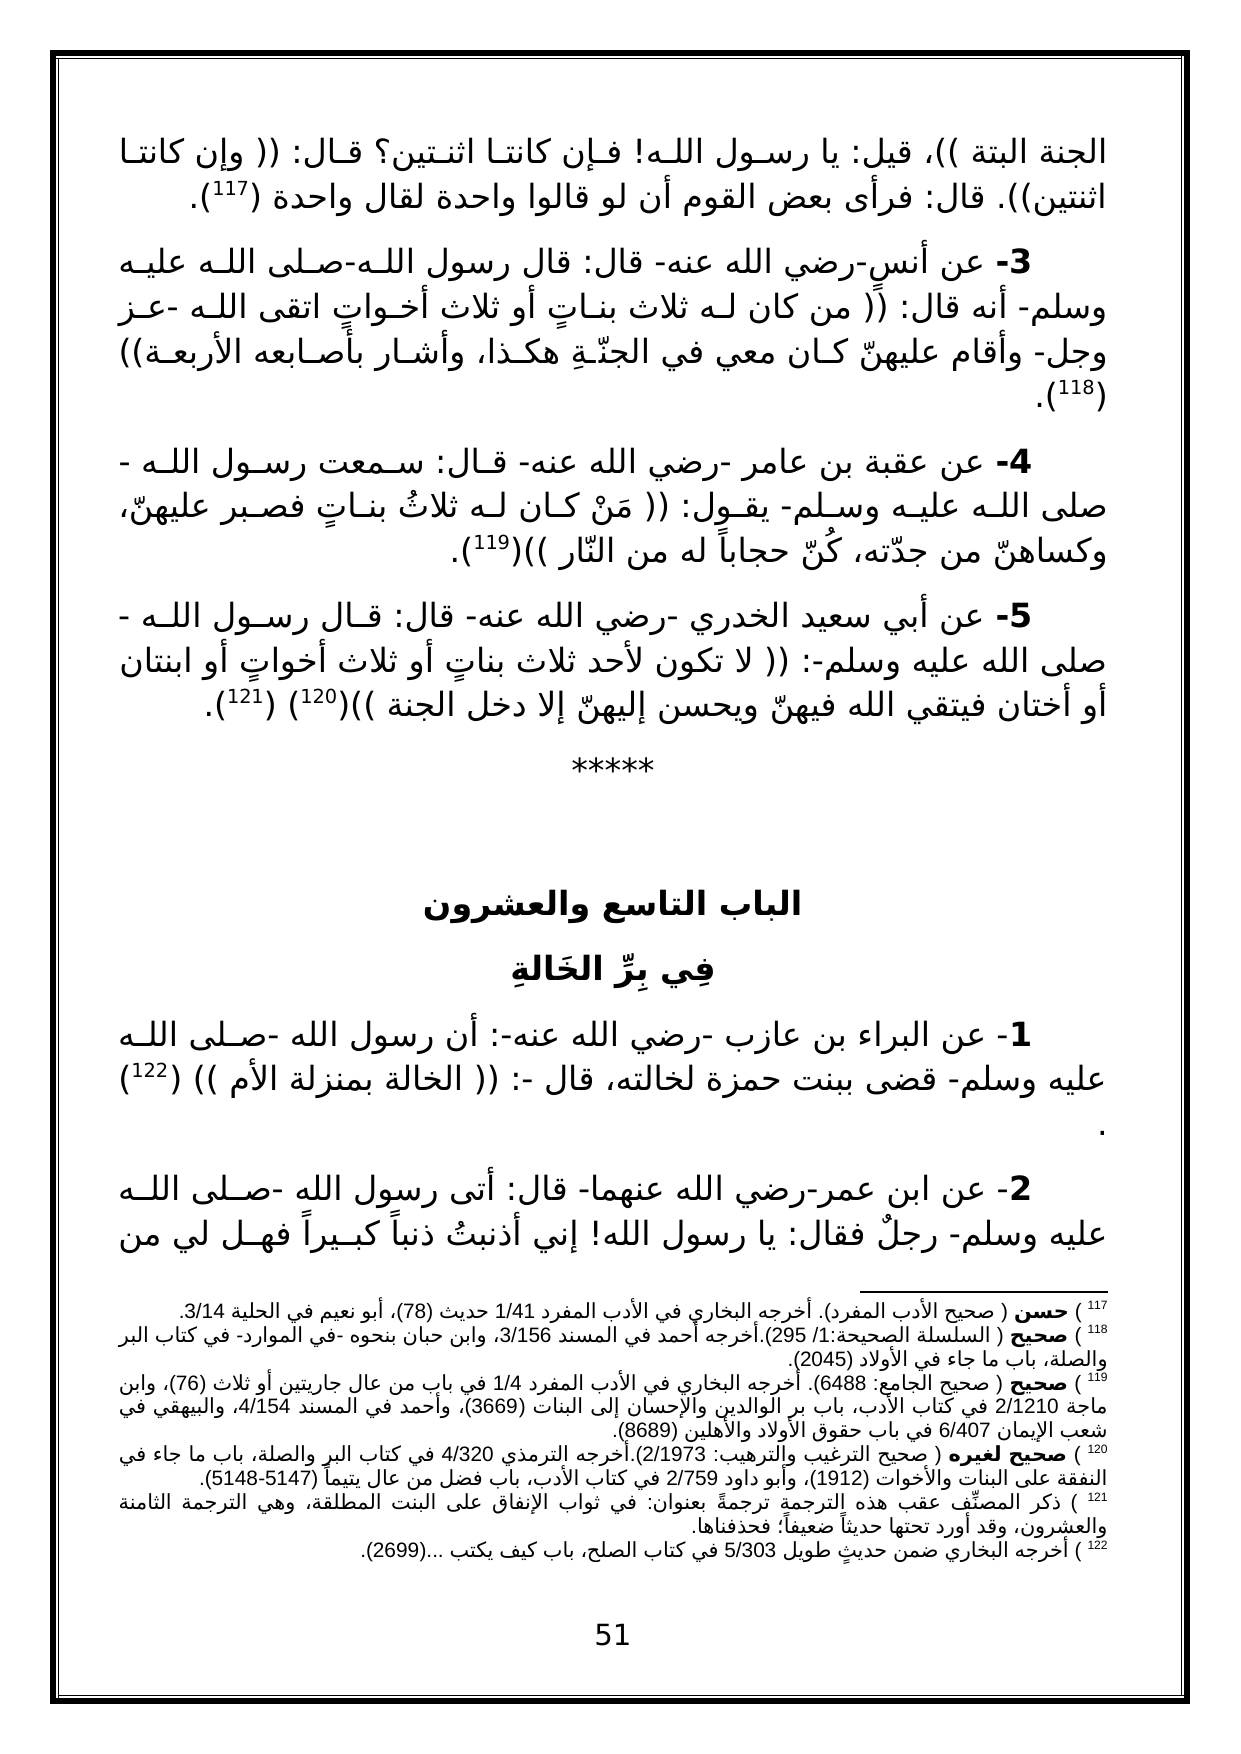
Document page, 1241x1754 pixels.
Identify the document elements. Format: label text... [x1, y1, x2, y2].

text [118, 133, 1107, 216]
text 5- عن أبي سعيد الخدري -رضي الله عنه- قال: قال رسول الله -صلى الله عليه وسلم-: (( لا تكون لأحد ثلاث بناتٍ أو ثلاث أخواتٍ أو ابنتان أو أختان فيتقي الله فيهنّ ويحسن إليهنّ إلا دخل الجنة ))() (). [118, 597, 1107, 725]
text 3- عن أنسٍ-رضي الله عنه- قال: قال رسول الله-صلى الله عليه وسلم- أنه قال: (( من كان له ثلاث بناتٍ أو ثلاث أخواتٍ اتقى الله -عز وجل- وأقام عليهنّ كان معي في الجنّةِ هكذا، وأشار بأصابعه الأربعة))(). [118, 243, 1107, 416]
text 4- عن عقبة بن عامر -رضي الله عنه- قال: سمعت رسول الله -صلى الله عليه وسلم- يقول: (( مَنْ كان له ثلاثُ بناتٍ فصبر عليهنّ، وكساهنّ من جدّته، كُنّ حجاباً له من النّار ))(). [118, 442, 1107, 570]
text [118, 1170, 1107, 1253]
text فِي بِرِّ الخَالةِ [118, 950, 1107, 988]
text 1- عن البراء بن عازب -رضي الله عنه-: أن رسول الله -صلى الله عليه وسلم- قضى ببنت حمزة لخالته، قال -: (( الخالة بمنزلة الأم )) () . [118, 1015, 1107, 1143]
text الباب التاسع والعشرون [118, 884, 1107, 923]
text ***** [118, 751, 1107, 790]
